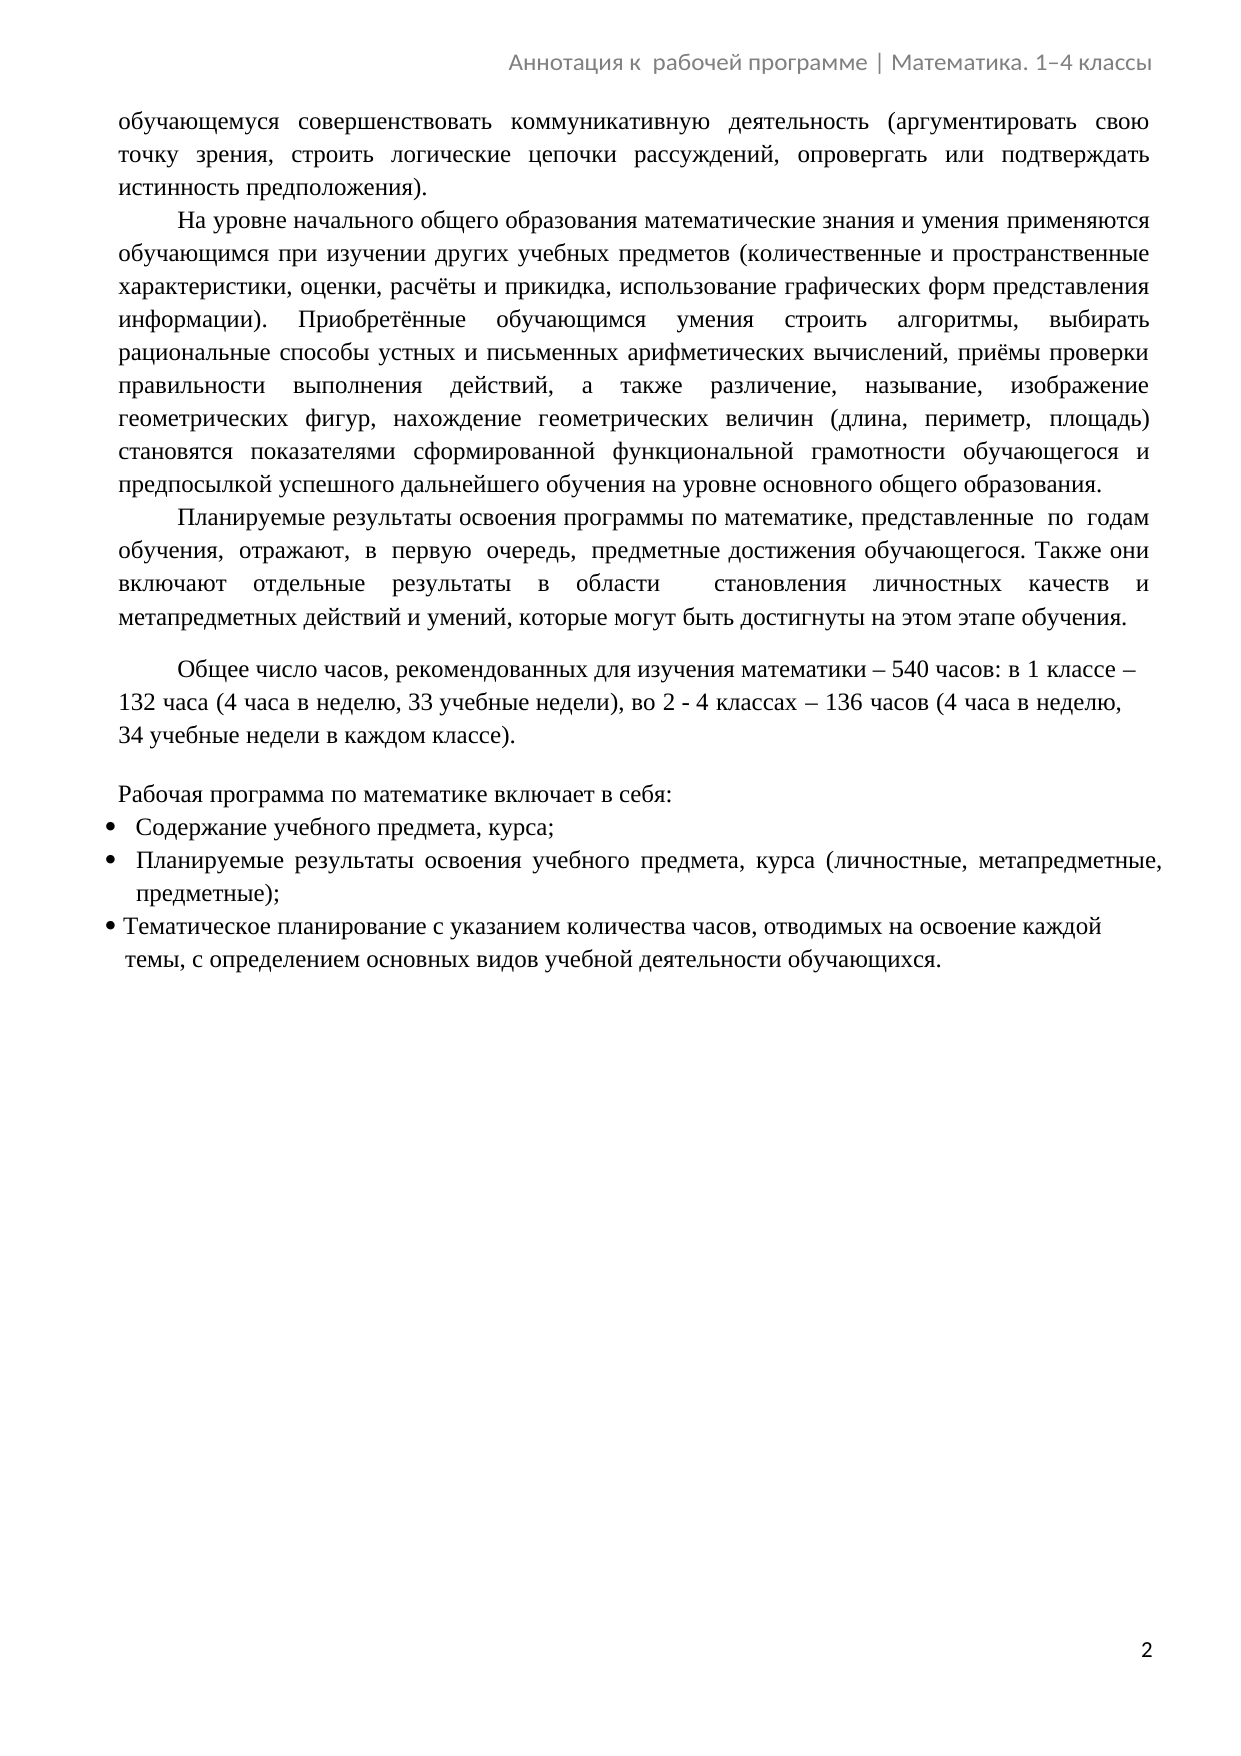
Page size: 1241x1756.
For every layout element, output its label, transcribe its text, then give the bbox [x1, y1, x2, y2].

text Планируемые результаты освоения программы по математике, представленные по годам обучения, отражают, в первую очередь, предметные достижения обучающегося. Также они включают отдельные результаты в области становления личностных качеств и метапредметных действий и умений, которые могут быть достигнуты на этом этапе обучения. [118, 502, 1149, 630]
text Тематическое планирование с указанием количества часов, отводимых на освоение каждой [106, 911, 1163, 939]
list Планируемые результаты освоения учебного предмета, курса (личностные, метапредметные, предметные); [106, 845, 1163, 907]
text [118, 106, 1149, 201]
text На уровне начального общего образования математические знания и умения применяются обучающимся при изучении других учебных предметов (количественные и пространственные характеристики, оценки, расчёты и прикидка, использование графических форм представления информации). Приобретённые обучающимся умения строить алгоритмы, выбирать рациональные способы устных и письменных арифметических вычислений, приёмы проверки правильности выполнения действий, а также различение, называние, изображение геометрических фигур, нахождение геометрических величин (длина, периметр, площадь) становятся показателями сформированной функциональной грамотности обучающегося и предпосылкой успешного дальнейшего обучения на уровне основного общего образования. [118, 205, 1150, 498]
text Содержание учебного предмета, курса; [106, 812, 1163, 841]
text Рабочая программа по математике включает в себя: [118, 779, 1152, 807]
text Общее число часов, рекомендованных для изучения математики – 540 часов: в 1 классе – 132 часа (4 часа в неделю, 33 учебные недели), во 2 - 4 классах – 136 часов (4 часа в неделю, 34 учебные недели в каждом классе). [118, 654, 1149, 749]
text темы, с определением основных видов учебной деятельности обучающихся. [106, 944, 1163, 973]
